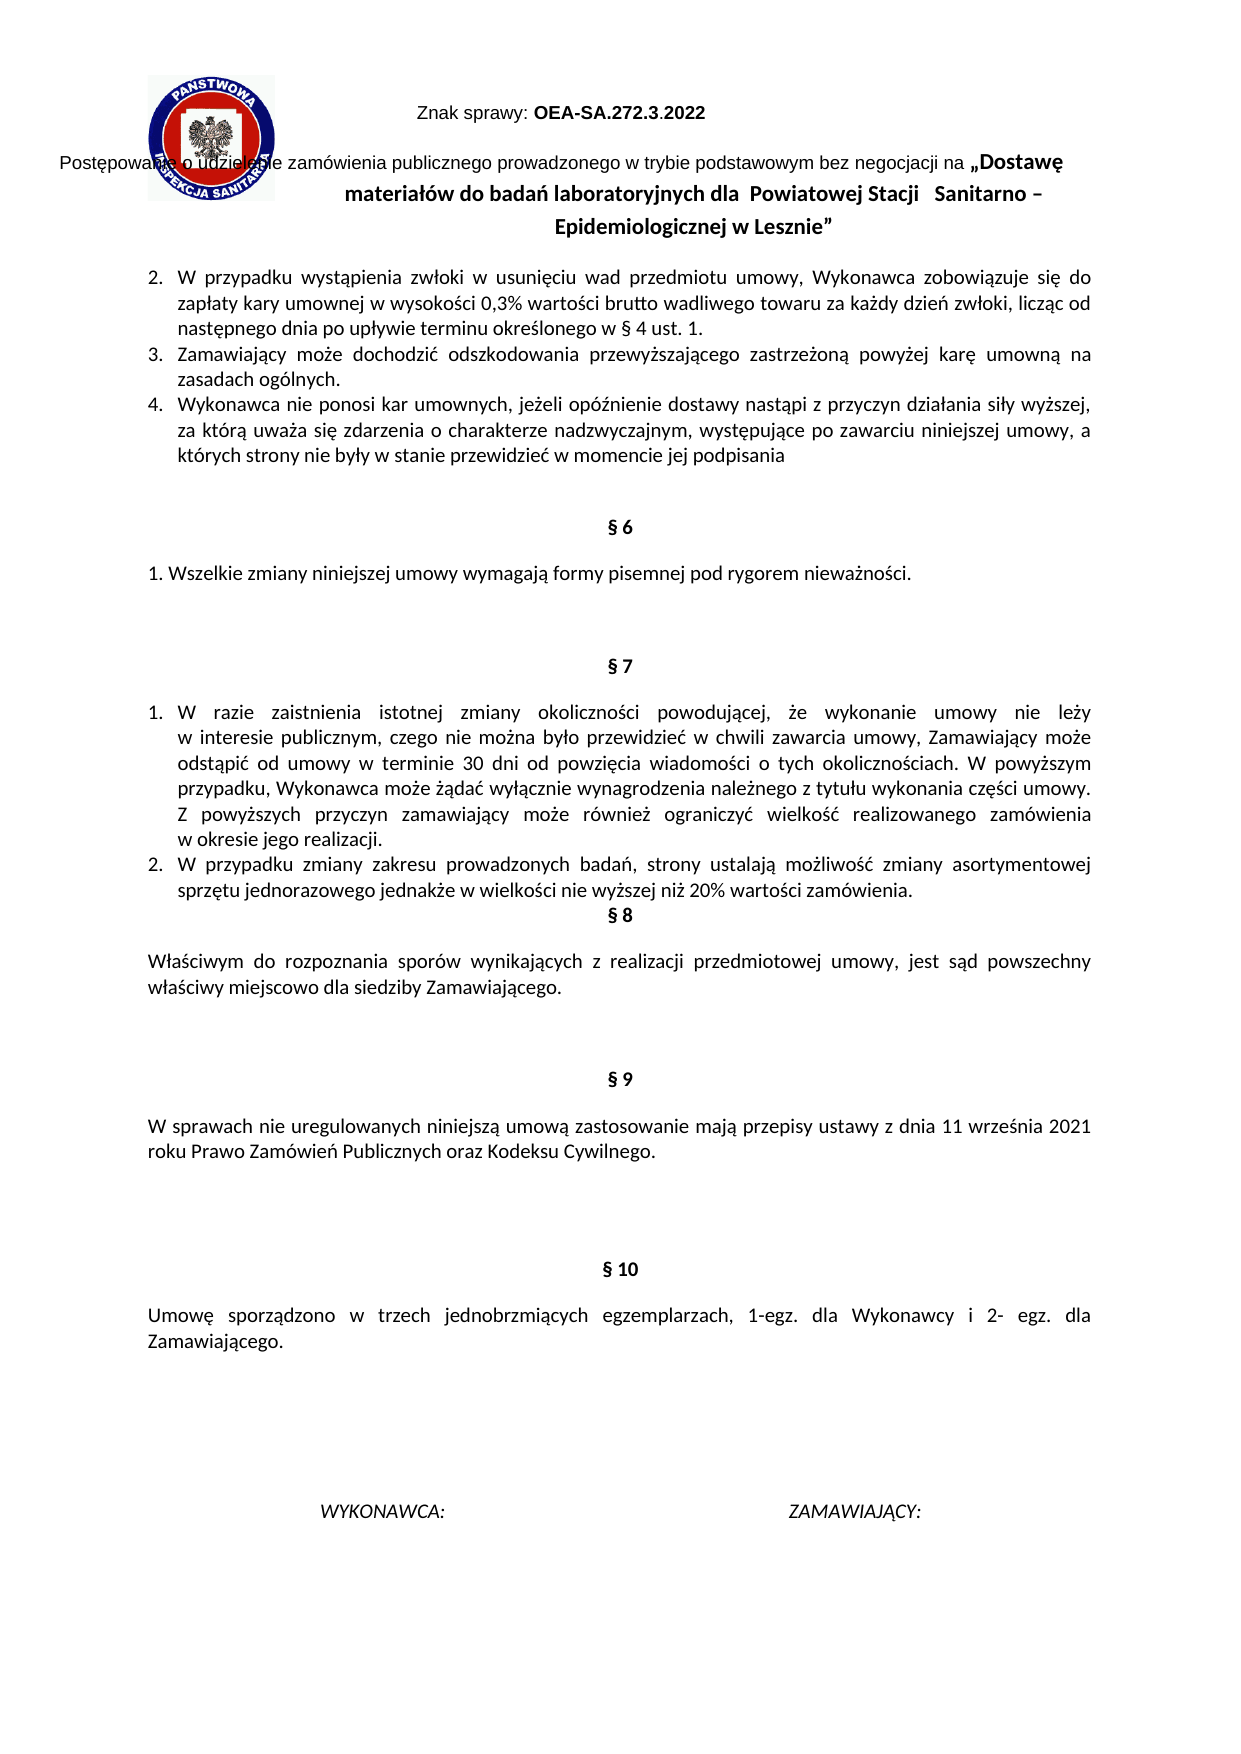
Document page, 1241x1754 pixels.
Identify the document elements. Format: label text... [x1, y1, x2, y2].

text Właściwym do rozpoznania sporów wynikających z realizacji przedmiotowej umowy, jest sąd powszechny właściwy miejscowo dla siedziby Zamawiającego. [148, 949, 1093, 999]
text § 6 [148, 514, 1093, 539]
table_header ZAMAWIAJĄCY: [620, 1498, 1093, 1548]
text § 8 [148, 902, 1093, 928]
list W przypadku zmiany zakresu prowadzonych badań, strony ustalają możliwość zmiany asortymentowej sprzętu jednorazowego jednakże w wielkości nie wyższej niż 20% wartości zamówienia. [148, 852, 1093, 902]
text § 7 [148, 653, 1093, 678]
list Wykonawca nie ponosi kar umownych, jeżeli opóźnienie dostawy nastąpi z przyczyn działania siły wyższej, za którą uważa się zdarzenia o charakterze nadzwyczajnym, występujące po zawarciu niniejszej umowy, a których strony nie były w stanie przewidzieć w momencie jej podpisania [148, 392, 1093, 468]
list Zamawiający może dochodzić odszkodowania przewyższającego zastrzeżoną powyżej karę umowną na zasadach ogólnych. [148, 341, 1093, 392]
text § 9 [148, 1067, 1093, 1092]
table_header WYKONAWCA: [148, 1498, 619, 1548]
text W sprawach nie uregulowanych niniejszą umową zastosowanie mają przepisy ustawy z dnia 11 września 2021 roku Prawo Zamówień Publicznych oraz Kodeksu Cywilnego. [148, 1113, 1093, 1164]
text Umowę sporządzono w trzech jednobrzmiących egzemplarzach, 1-egz. dla Wykonawcy i 2- egz. dla Zamawiającego. [148, 1302, 1093, 1353]
text 1. Wszelkie zmiany niniejszej umowy wymagają formy pisemnej pod rygorem nieważności. [148, 560, 1093, 586]
picture [147, 75, 275, 201]
list W razie zaistnienia istotnej zmiany okoliczności powodującej, że wykonanie umowy nie leży w interesie publicznym, czego nie można było przewidzieć w chwili zawarcia umowy, Zamawiający może odstąpić od umowy w terminie 30 dni od powzięcia wiadomości o tych okolicznościach. W powyższym przypadku, Wykonawca może żądać wyłącznie wynagrodzenia należnego z tytułu wykonania części umowy. Z powyższych przyczyn zamawiający może również ograniczyć wielkość realizowanego zamówienia w okresie jego realizacji. [148, 699, 1093, 852]
text § 10 [148, 1256, 1093, 1282]
list W przypadku wystąpienia zwłoki w usunięciu wad przedmiotu umowy, Wykonawca zobowiązuje się do zapłaty kary umownej w wysokości 0,3% wartości brutto wadliwego towaru za każdy dzień zwłoki, licząc od następnego dnia po upływie terminu określonego w § 4 ust. 1. [148, 264, 1093, 341]
